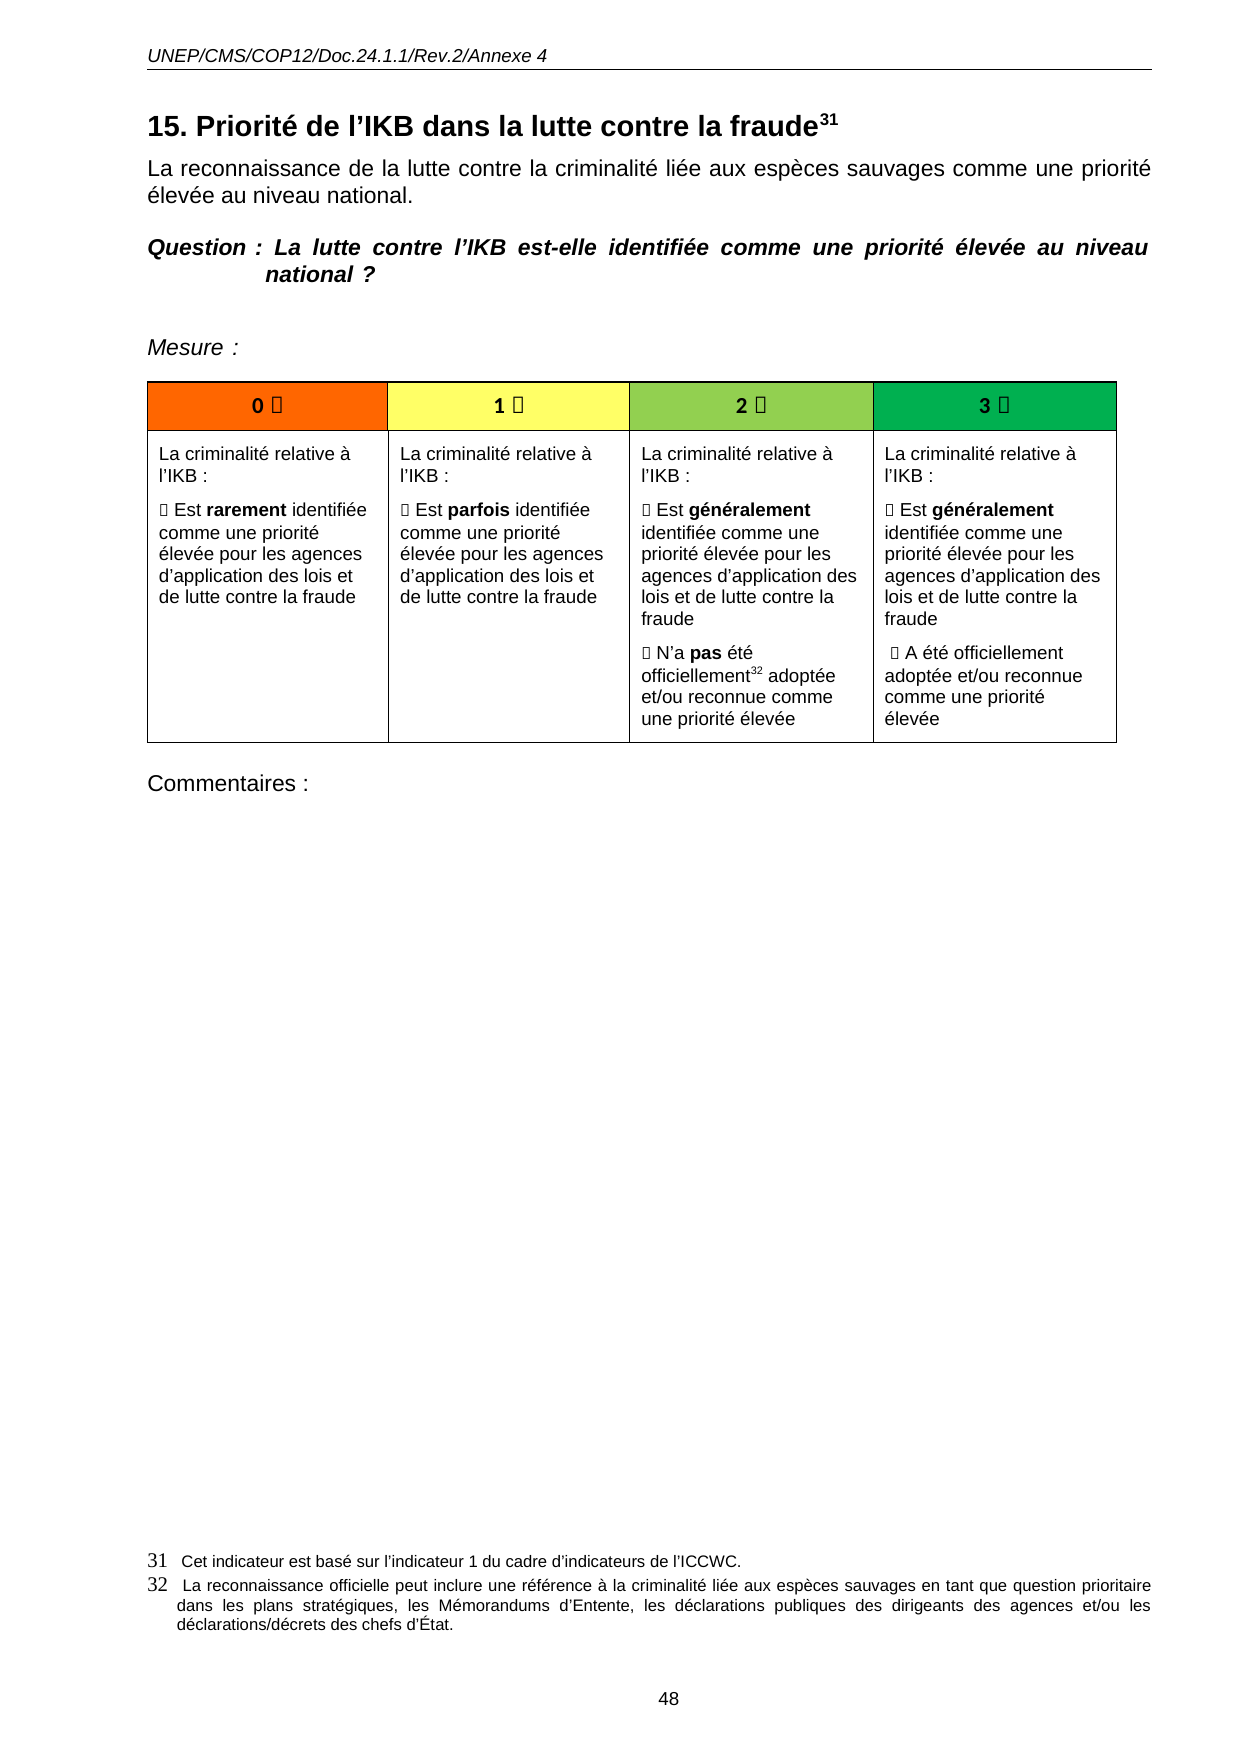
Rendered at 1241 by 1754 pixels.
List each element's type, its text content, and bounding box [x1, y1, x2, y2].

text La reconnaissance de la lutte contre la criminalité liée aux espèces sauvages comme une priorité élevée au niveau national. [147, 155, 1152, 208]
table_header 2 􀜆 [630, 383, 873, 430]
table_cell La criminalité relative à l’IKB : 􁃱 Est parfois identifiée comme une priorité élevée pour les agences d’application des lois et de lutte contre la fraude [389, 431, 629, 742]
text Question : La lutte contre l’IKB est-elle identifiée comme une priorité élevée au niveau national ? [147, 234, 1152, 287]
table_cell La criminalité relative à l’IKB : 􁃱 Est généralement identifiée comme une priorité élevée pour les agences d’application des lois et de lutte contre la fraude 􁃱 N’a pas été officiellement adoptée et/ou reconnue comme une priorité élevée [630, 431, 873, 742]
text 15. Priorité de l’IKB dans la lutte contre la fraude [147, 109, 1152, 143]
text Commentaires : [147, 770, 1152, 797]
table_cell La criminalité relative à l’IKB : 􁃱 Est généralement identifiée comme une priorité élevée pour les agences d’application des lois et de lutte contre la fraude 􁃱 A été officiellement adoptée et/ou reconnue comme une priorité élevée [874, 431, 1116, 742]
table_header 0 􀜆 [148, 383, 387, 430]
text Mesure : [147, 334, 1152, 361]
table_header 1 􀜆 [388, 383, 629, 430]
table_header 3 􀜆 [874, 383, 1116, 430]
table_cell La criminalité relative à l’IKB : 􁃱 Est rarement identifiée comme une priorité élevée pour les agences d’application des lois et de lutte contre la fraude [148, 431, 388, 742]
